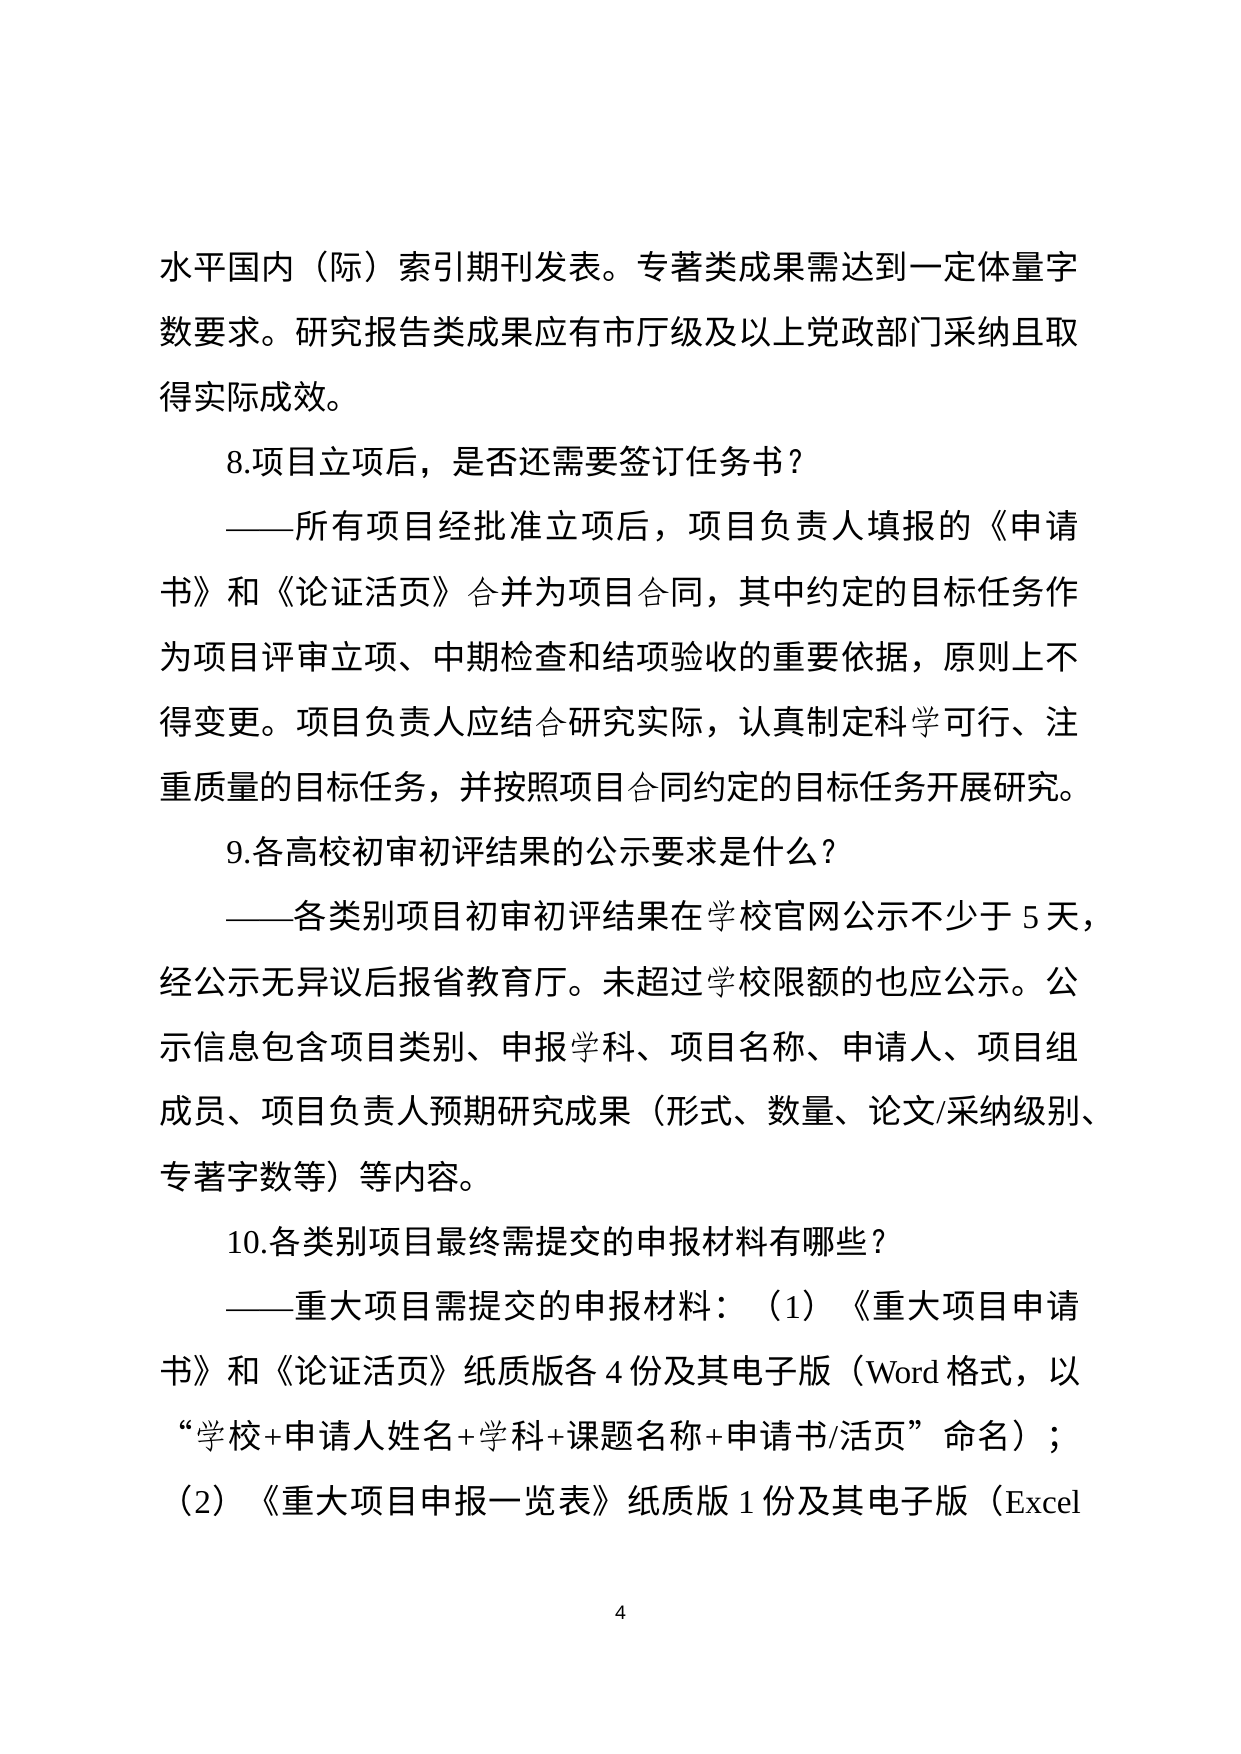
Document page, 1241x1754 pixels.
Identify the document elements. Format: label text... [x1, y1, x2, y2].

text ——各类别项目初审初评结果在学校官网公示不少于5天，经公示无异议后报省教育厅。未超过学校限额的也应公示。公示信息包含项目类别、申报学科、项目名称、申请人、项目组成员、项目负责人预期研究成果（形式、数量、论文/采纳级别、专著字数等）等内容。 [159, 883, 1081, 1208]
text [159, 233, 1081, 428]
text ——所有项目经批准立项后，项目负责人填报的《申请书》和《论证活页》合并为项目合同，其中约定的目标任务作为项目评审立项、中期检查和结项验收的重要依据，原则上不得变更。项目负责人应结合研究实际，认真制定科学可行、注重质量的目标任务，并按照项目合同约定的目标任务开展研究。 [159, 493, 1081, 818]
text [159, 1273, 1081, 1533]
text 9.各高校初审初评结果的公示要求是什么？ [159, 818, 1081, 883]
text 10.各类别项目最终需提交的申报材料有哪些？ [159, 1208, 1081, 1273]
text 8.项目立项后，是否还需要签订任务书？ [159, 428, 1081, 493]
